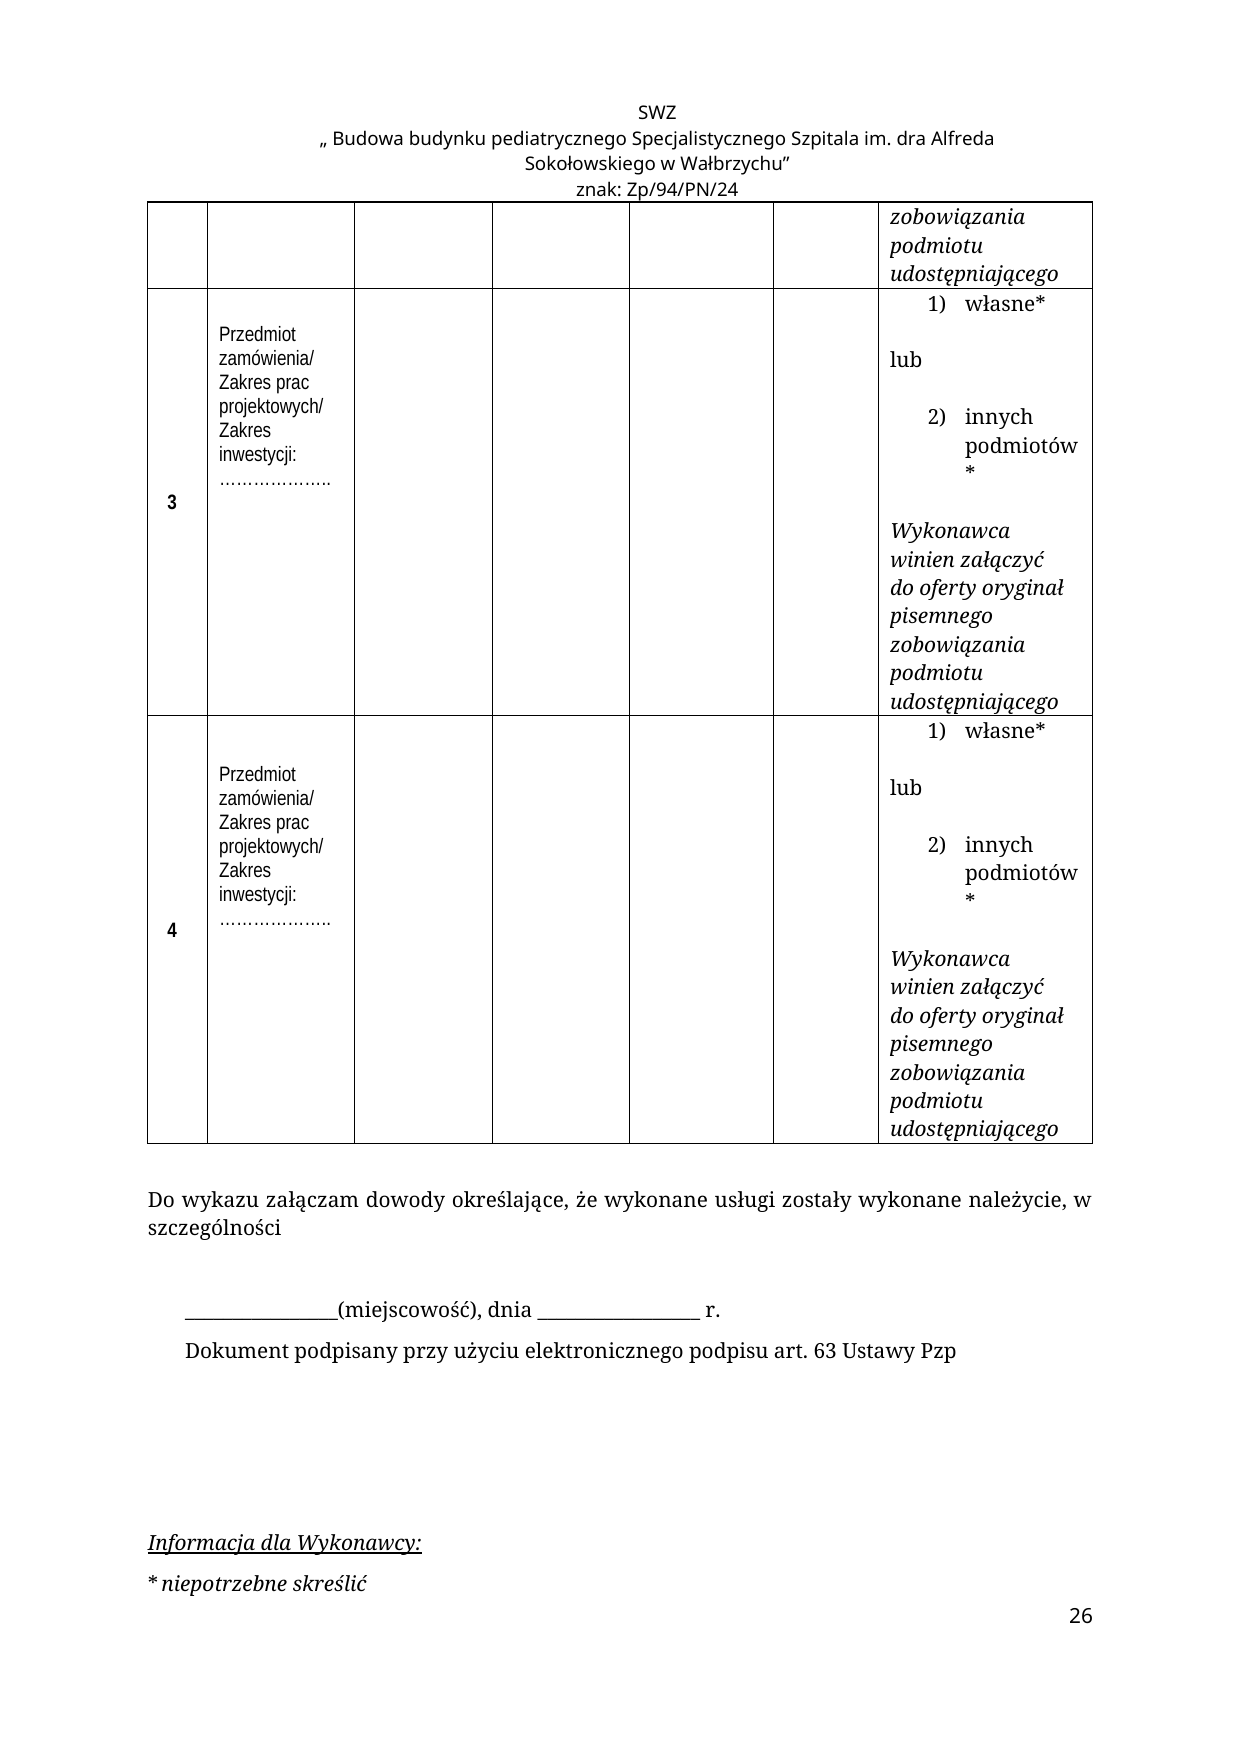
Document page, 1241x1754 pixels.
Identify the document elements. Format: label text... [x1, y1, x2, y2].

table_cell [355, 289, 492, 715]
text ________________(miejscowość), dnia _________________ r. [148, 1295, 1093, 1324]
table_cell 3 [148, 289, 207, 715]
table_cell własne* lub innych podmiotów* Wykonawca winien załączyć do oferty oryginał pisemnego zobowiązania podmiotu udostępniającego [879, 716, 1092, 1143]
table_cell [208, 203, 354, 288]
text * niepotrzebne skreślić [148, 1569, 1093, 1598]
table_cell [630, 716, 773, 1143]
table_cell [774, 203, 878, 288]
table_cell własne* lub innych podmiotów* Wykonawca winien załączyć do oferty oryginał pisemnego zobowiązania podmiotu udostępniającego [879, 289, 1092, 715]
table_cell Przedmiot zamówienia/ Zakres prac projektowych/ Zakres inwestycji: ……………….. [208, 716, 354, 1143]
text Dokument podpisany przy użyciu elektronicznego podpisu art. 63 Ustawy Pzp [148, 1336, 1093, 1364]
table_cell [493, 716, 629, 1143]
table_cell [493, 203, 629, 288]
table_cell 2 [148, 203, 207, 288]
table_cell 4 [148, 716, 207, 1143]
table_cell [355, 716, 492, 1143]
table_cell [355, 203, 492, 288]
text Do wykazu załączam dowody określające, że wykonane usługi zostały wykonane należycie, w szczególności [148, 1185, 1093, 1242]
table_cell [630, 203, 773, 288]
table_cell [879, 203, 1092, 288]
text Informacja dla Wykonawcy: [148, 1528, 1093, 1557]
table_cell [493, 289, 629, 715]
table_cell [774, 716, 878, 1143]
table_cell Przedmiot zamówienia/ Zakres prac projektowych/ Zakres inwestycji: ……………….. [208, 289, 354, 715]
table_cell [630, 289, 773, 715]
table_cell [774, 289, 878, 715]
